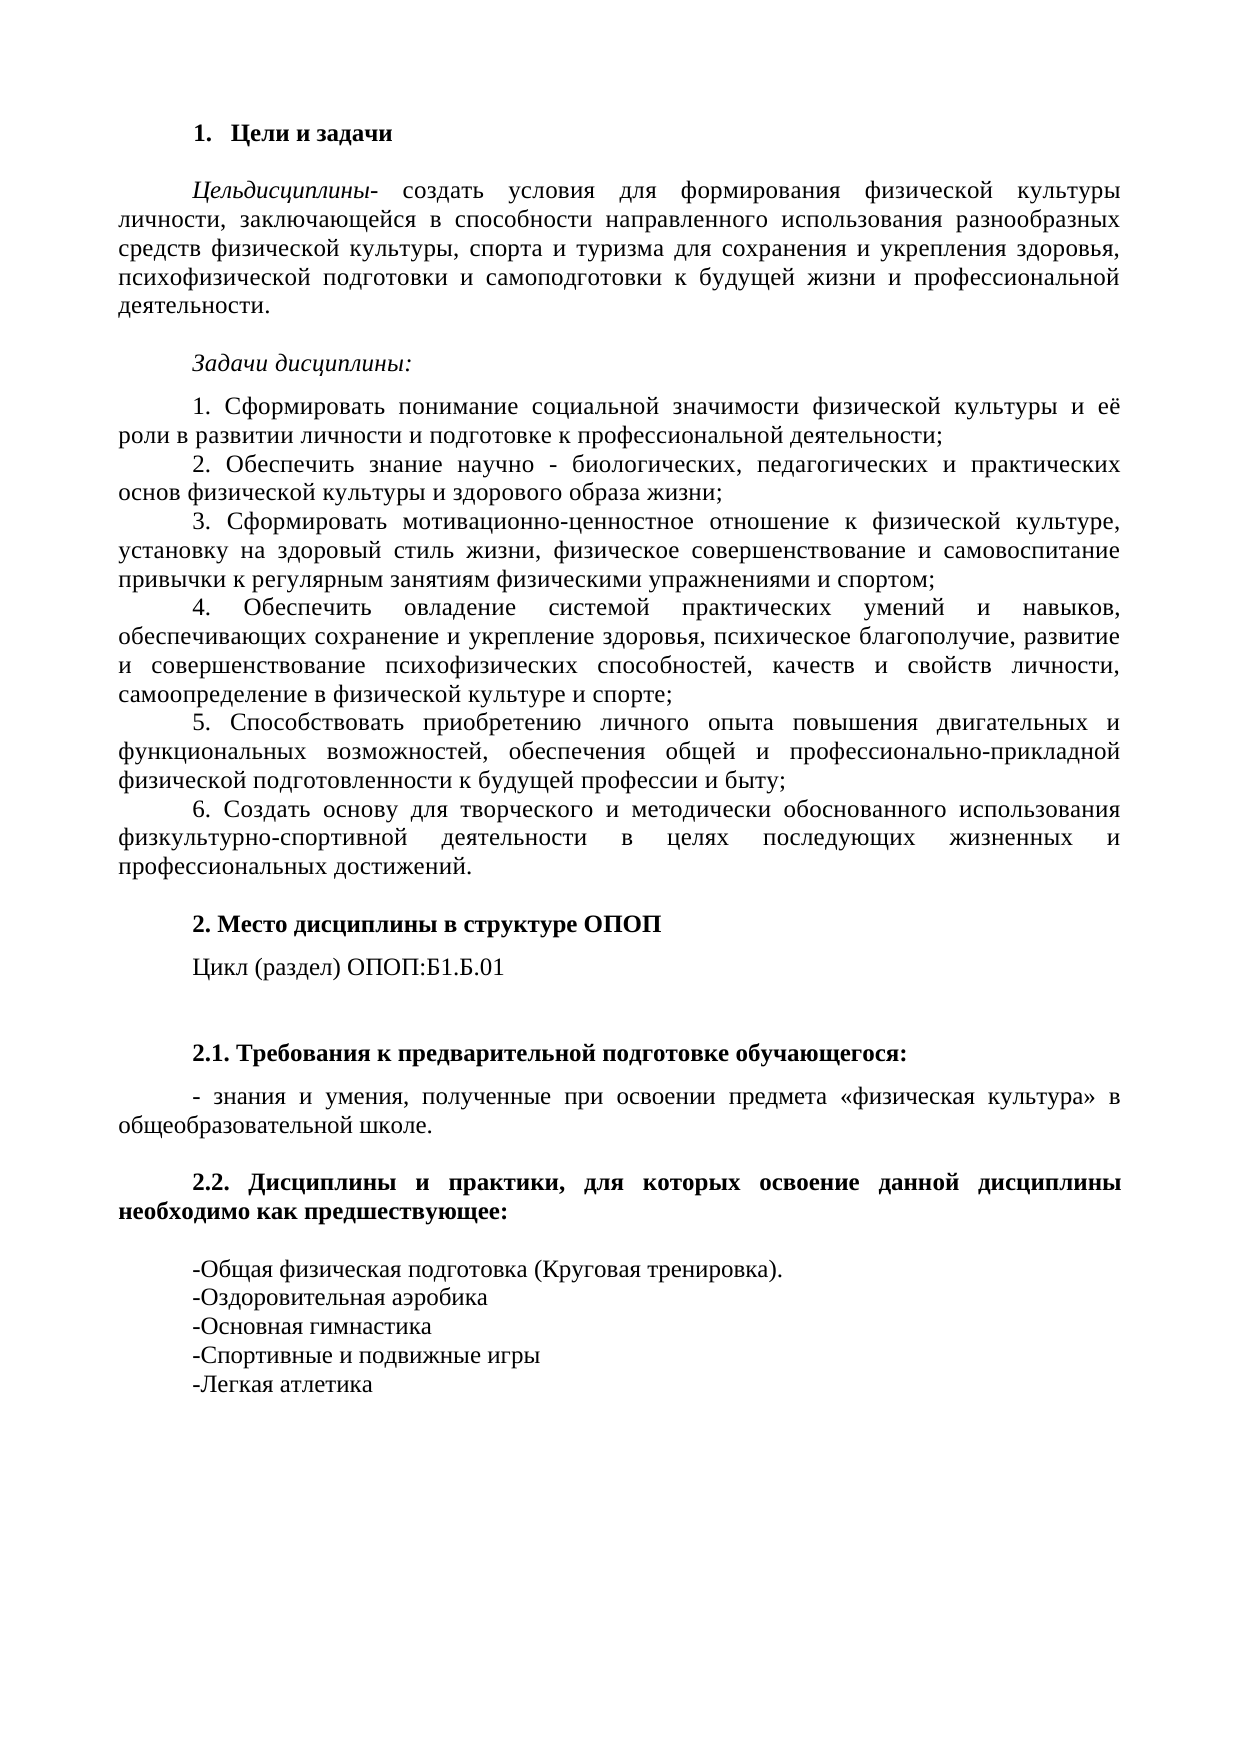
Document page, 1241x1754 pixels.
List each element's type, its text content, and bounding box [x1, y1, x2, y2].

text 5. Способствовать приобретению личного опыта повышения двигательных и функциональных возможностей, обеспечения общей и профессионально-прикладной физической подготовленности к будущей профессии и быту; [118, 707, 1122, 794]
text Цикл (раздел) ОПОП:Б1.Б.01 [118, 952, 1122, 981]
text 4. Обеспечить овладение системой практических умений и навыков, обеспечивающих сохранение и укрепление здоровья, психическое благополучие, развитие и совершенствование психофизических способностей, качеств и свойств личности, самоопределение в физической культуре и спорте; [118, 592, 1122, 707]
text 3. Сформировать мотивационно-ценностное отношение к физической культуре, установку на здоровый стиль жизни, физическое совершенствование и самовоспитание привычки к регулярным занятиям физическими упражнениями и спортом; [118, 506, 1122, 592]
text -Спортивные и подвижные игры [118, 1340, 1122, 1369]
list Цели и задачи [193, 118, 1122, 147]
text -Основная гимнастика [118, 1311, 1122, 1340]
text - знания и умения, полученные при освоении предмета «физическая культура» в общеобразовательной школе. [118, 1081, 1122, 1139]
text 2. Место дисциплины в структуре ОПОП [118, 909, 1122, 937]
text Цельдисциплины- создать условия для формирования физической культуры личности, заключающейся в способности направленного использования разнообразных средств физической культуры, спорта и туризма для сохранения и укрепления здоровья, психофизической подготовки и самоподготовки к будущей жизни и профессиональной деятельности. [118, 176, 1122, 319]
text 1. Сформировать понимание социальной значимости физической культуры и её роли в развитии личности и подготовке к профессиональной деятельности; [118, 391, 1122, 449]
text -Легкая атлетика [118, 1369, 1122, 1397]
text 2.2. Дисциплины и практики, для которых освоение данной дисциплины необходимо как предшествующее: [118, 1167, 1122, 1225]
text 6. Создать основу для творческого и методически обоснованного использования физкультурно-спортивной деятельности в целях последующих жизненных и профессиональных достижений. [118, 794, 1122, 880]
text Задачи дисциплины: [118, 348, 1122, 377]
text 2. Обеспечить знание научно - биологических, педагогических и практических основ физической культуры и здорового образа жизни; [118, 449, 1122, 506]
text 2.1. Требования к предварительной подготовке обучающегося: [118, 1038, 1122, 1067]
text -Общая физическая подготовка (Круговая тренировка). [118, 1254, 1122, 1282]
text -Оздоровительная аэробика [118, 1282, 1122, 1311]
